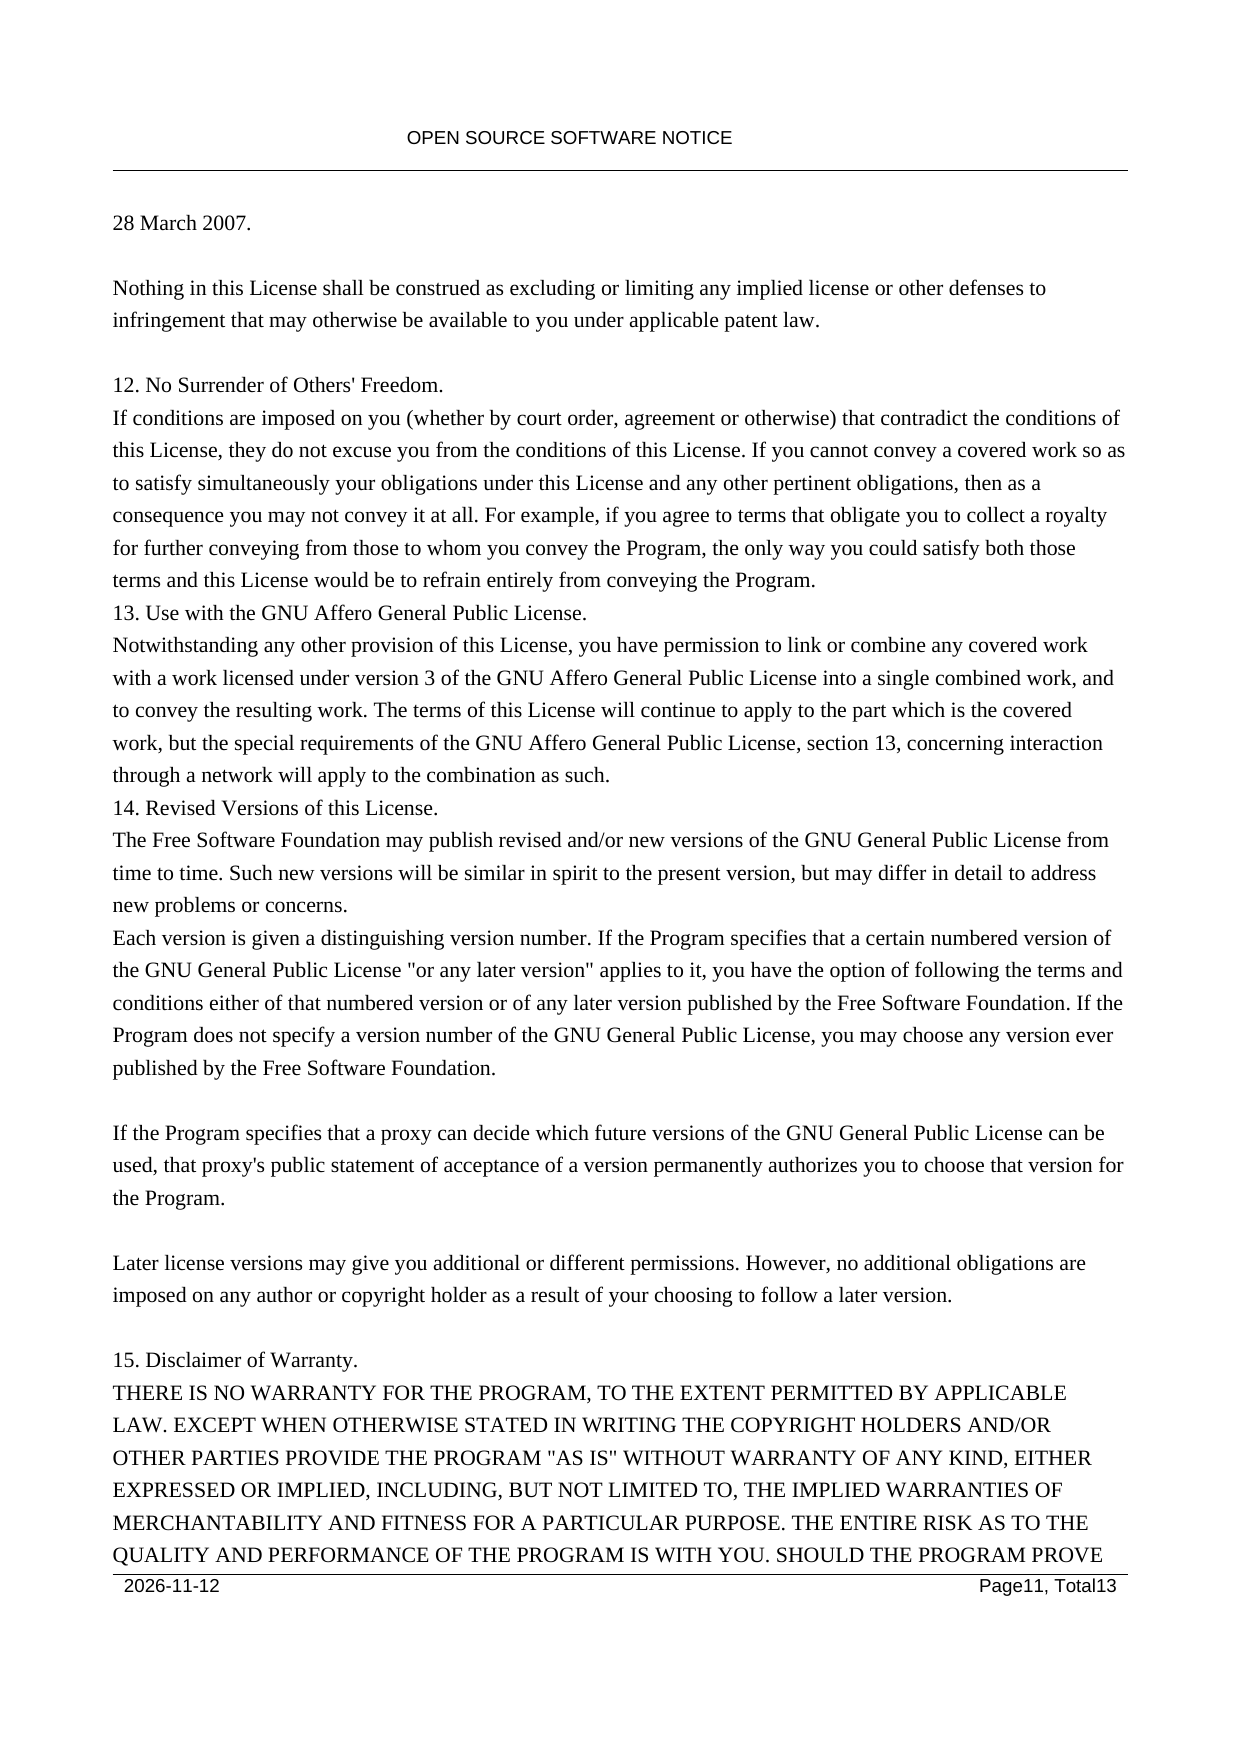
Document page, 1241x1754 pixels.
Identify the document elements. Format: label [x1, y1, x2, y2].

text [112, 206, 1128, 1571]
